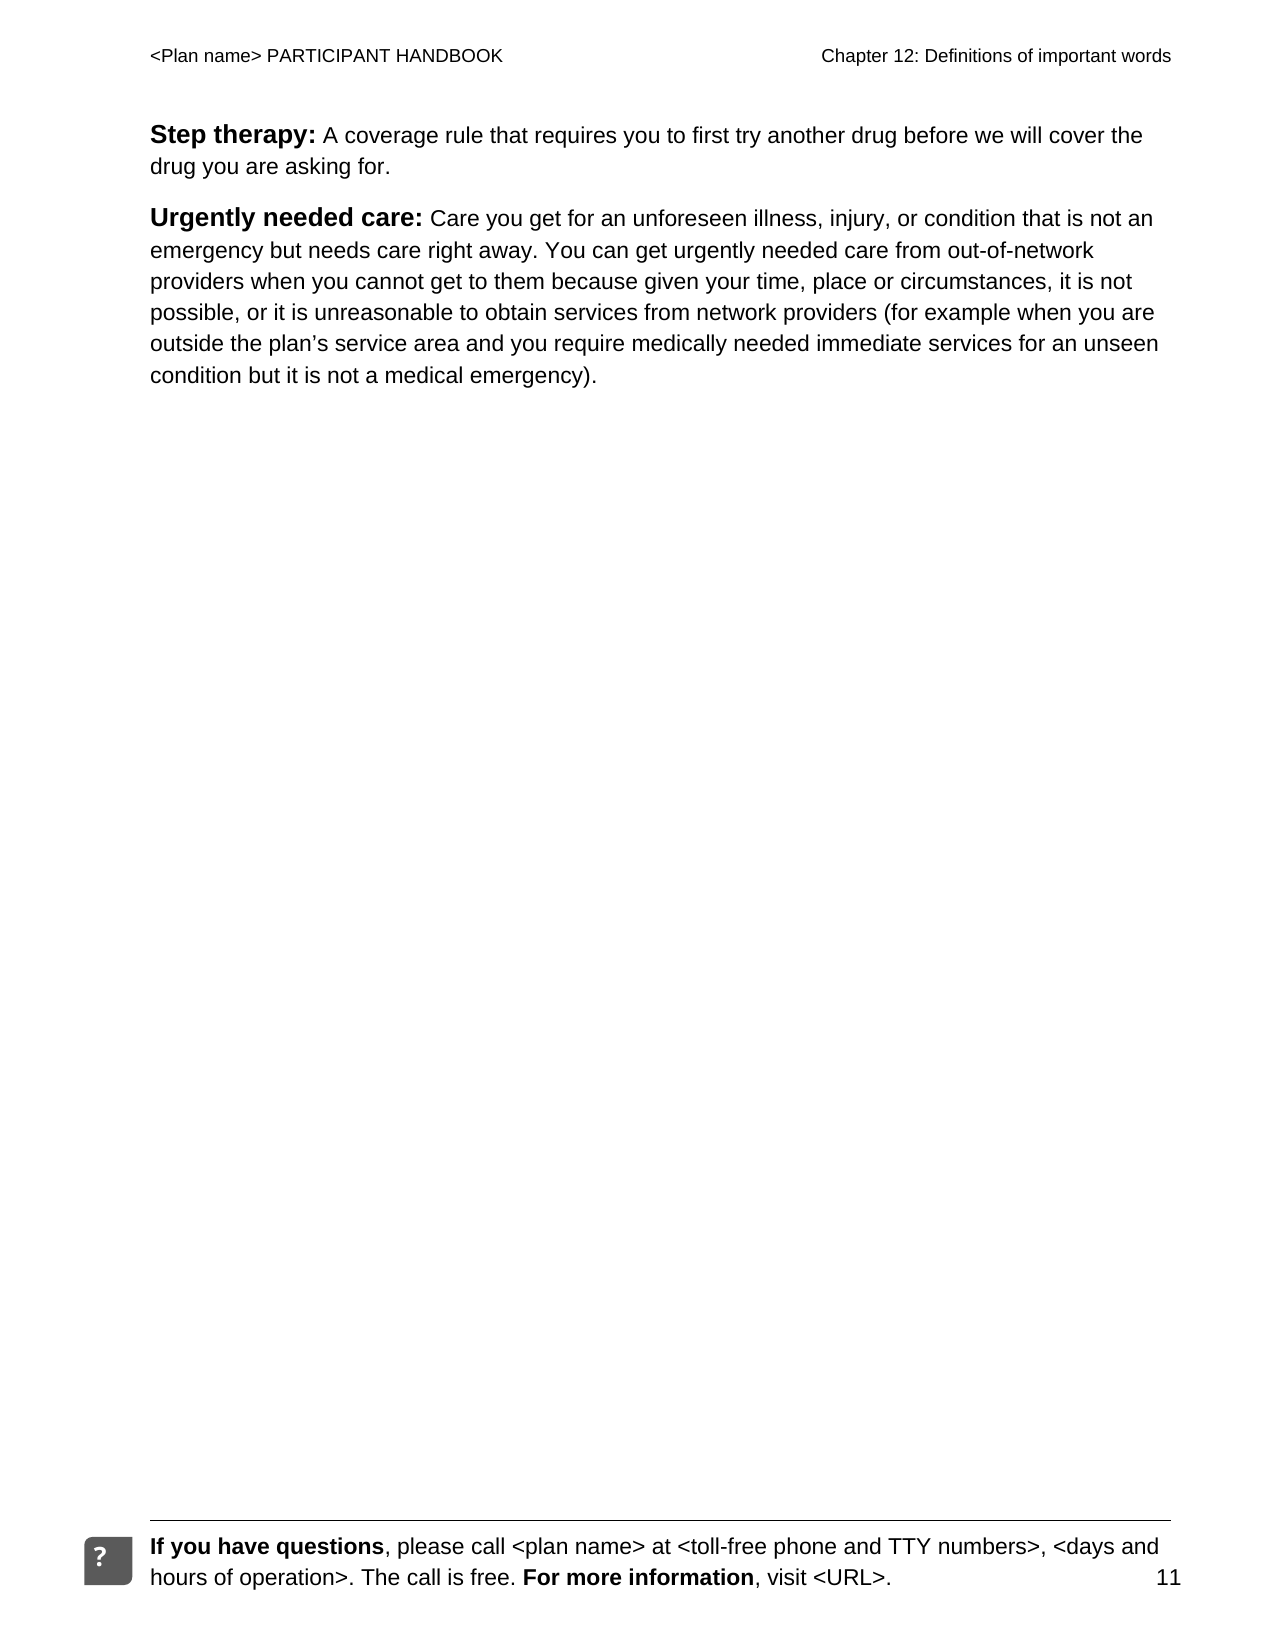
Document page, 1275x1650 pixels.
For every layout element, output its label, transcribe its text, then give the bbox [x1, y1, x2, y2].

subtitle Step therapy: A coverage rule that requires you to first try another drug before we will cover the drug you are asking for. [150, 118, 1171, 181]
subtitle Urgently needed care: Care you get for an unforeseen illness, injury, or condition that is not an emergency but needs care right away. You can get urgently needed care from out-of-network providers when you cannot get to them because given your time, place or circumstances, it is not possible, or it is unreasonable to obtain services from network providers (for example when you are outside the plan’s service area and you require medically needed immediate services for an unseen condition but it is not a medical emergency). [150, 202, 1171, 389]
